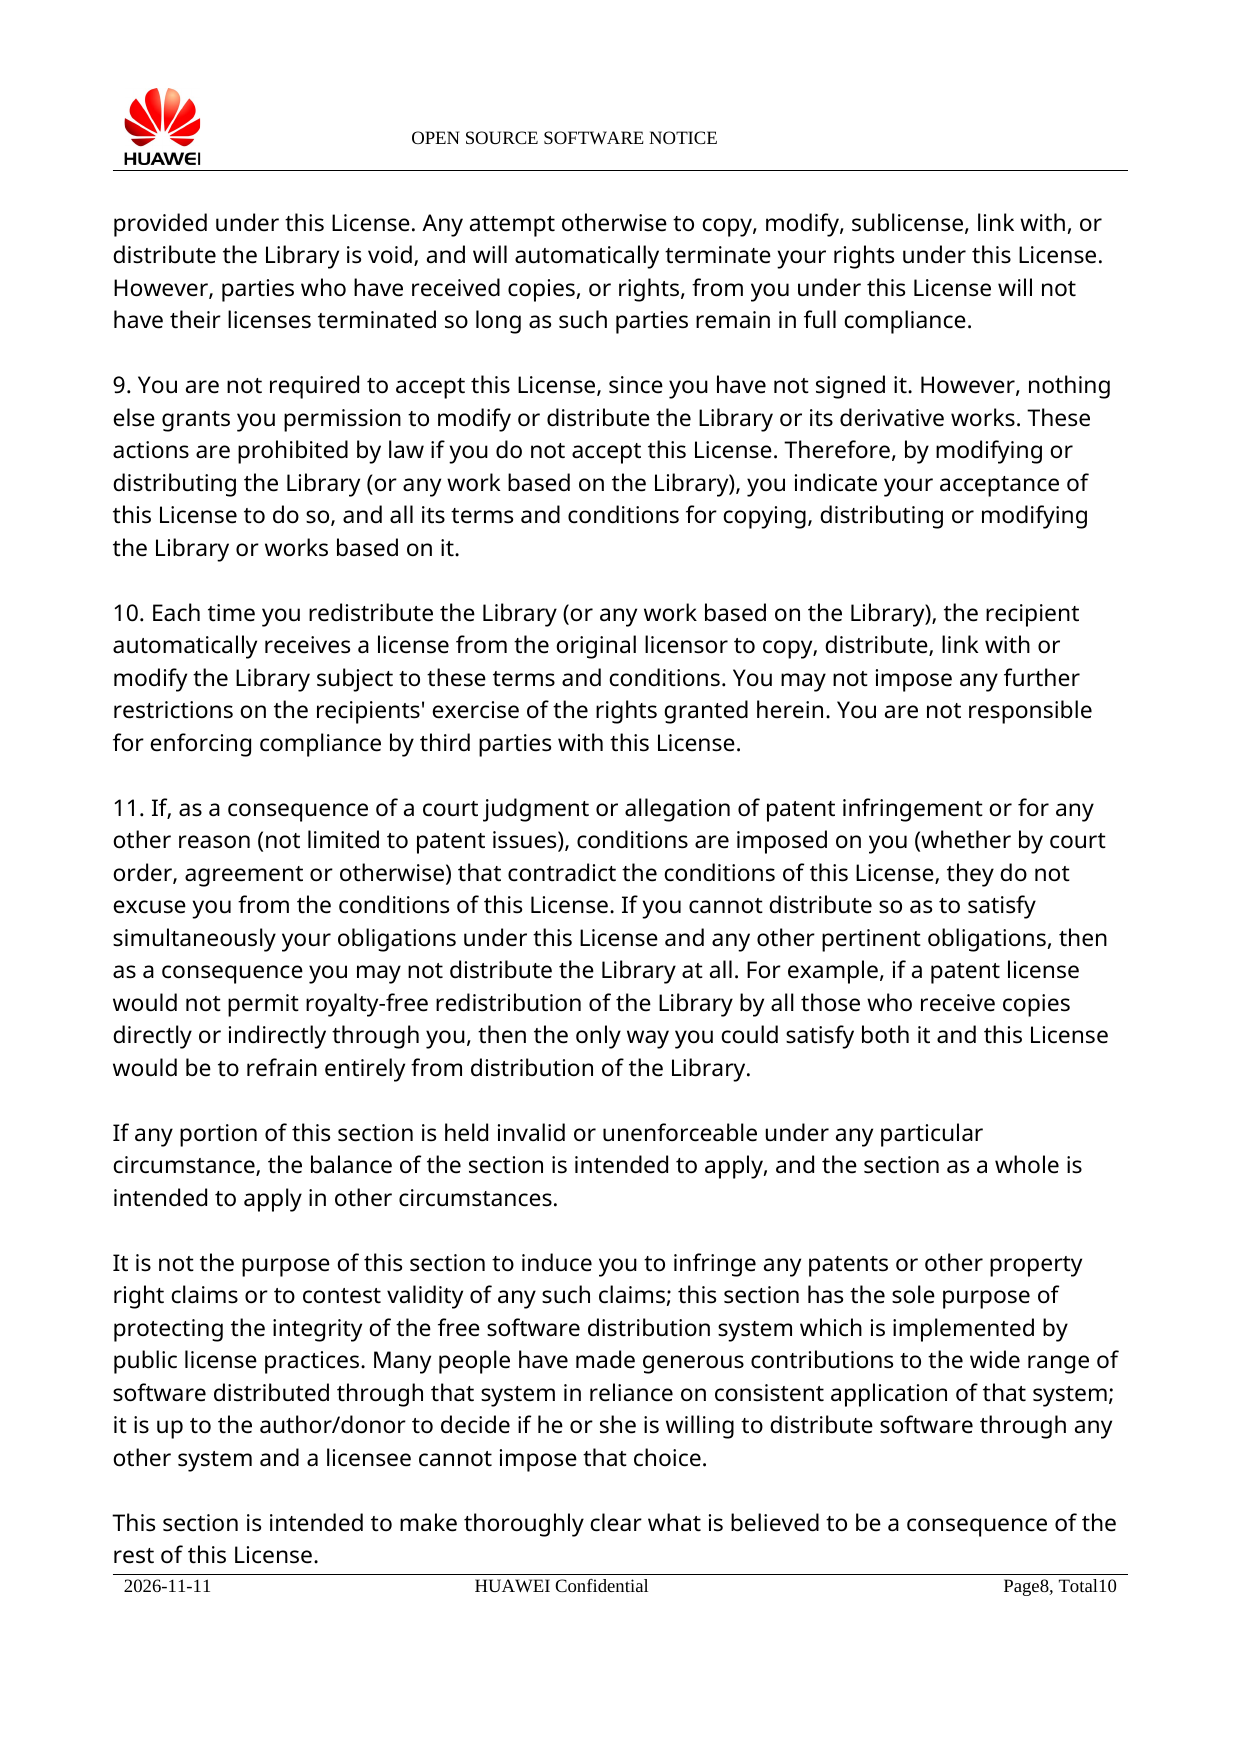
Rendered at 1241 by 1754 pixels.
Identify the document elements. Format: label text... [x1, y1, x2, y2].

text 11. If, as a consequence of a court judgment or allegation of patent infringement or for any other reason (not limited to patent issues), conditions are imposed on you (whether by court order, agreement or otherwise) that contradict the conditions of this License, they do not excuse you from the conditions of this License. If you cannot distribute so as to satisfy simultaneously your obligations under this License and any other pertinent obligations, then as a consequence you may not distribute the Library at all. For example, if a patent license would not permit royalty-free redistribution of the Library by all those who receive copies directly or indirectly through you, then the only way you could satisfy both it and this License would be to refrain entirely from distribution of the Library. [112, 791, 1128, 1084]
text 9. You are not required to accept this License, since you have not signed it. However, nothing else grants you permission to modify or distribute the Library or its derivative works. These actions are prohibited by law if you do not accept this License. Therefore, by modifying or distributing the Library (or any work based on the Library), you indicate your acceptance of this License to do so, and all its terms and conditions for copying, distributing or modifying the Library or works based on it. [112, 369, 1128, 564]
text This section is intended to make thoroughly clear what is believed to be a consequence of the rest of this License. [112, 1506, 1128, 1571]
text It is not the purpose of this section to induce you to infringe any patents or other property right claims or to contest validity of any such claims; this section has the sole purpose of protecting the integrity of the free software distribution system which is implemented by public license practices. Many people have made generous contributions to the wide range of software distributed through that system in reliance on consistent application of that system; it is up to the author/donor to decide if he or she is willing to distribute software through any other system and a licensee cannot impose that choice. [112, 1246, 1128, 1474]
text If any portion of this section is held invalid or unenforceable under any particular circumstance, the balance of the section is intended to apply, and the section as a whole is intended to apply in other circumstances. [112, 1116, 1128, 1214]
picture [124, 88, 201, 165]
text 10. Each time you redistribute the Library (or any work based on the Library), the recipient automatically receives a license from the original licensor to copy, distribute, link with or modify the Library subject to these terms and conditions. You may not impose any further restrictions on the recipients' exercise of the rights granted herein. You are not responsible for enforcing compliance by third parties with this License. [112, 596, 1128, 759]
